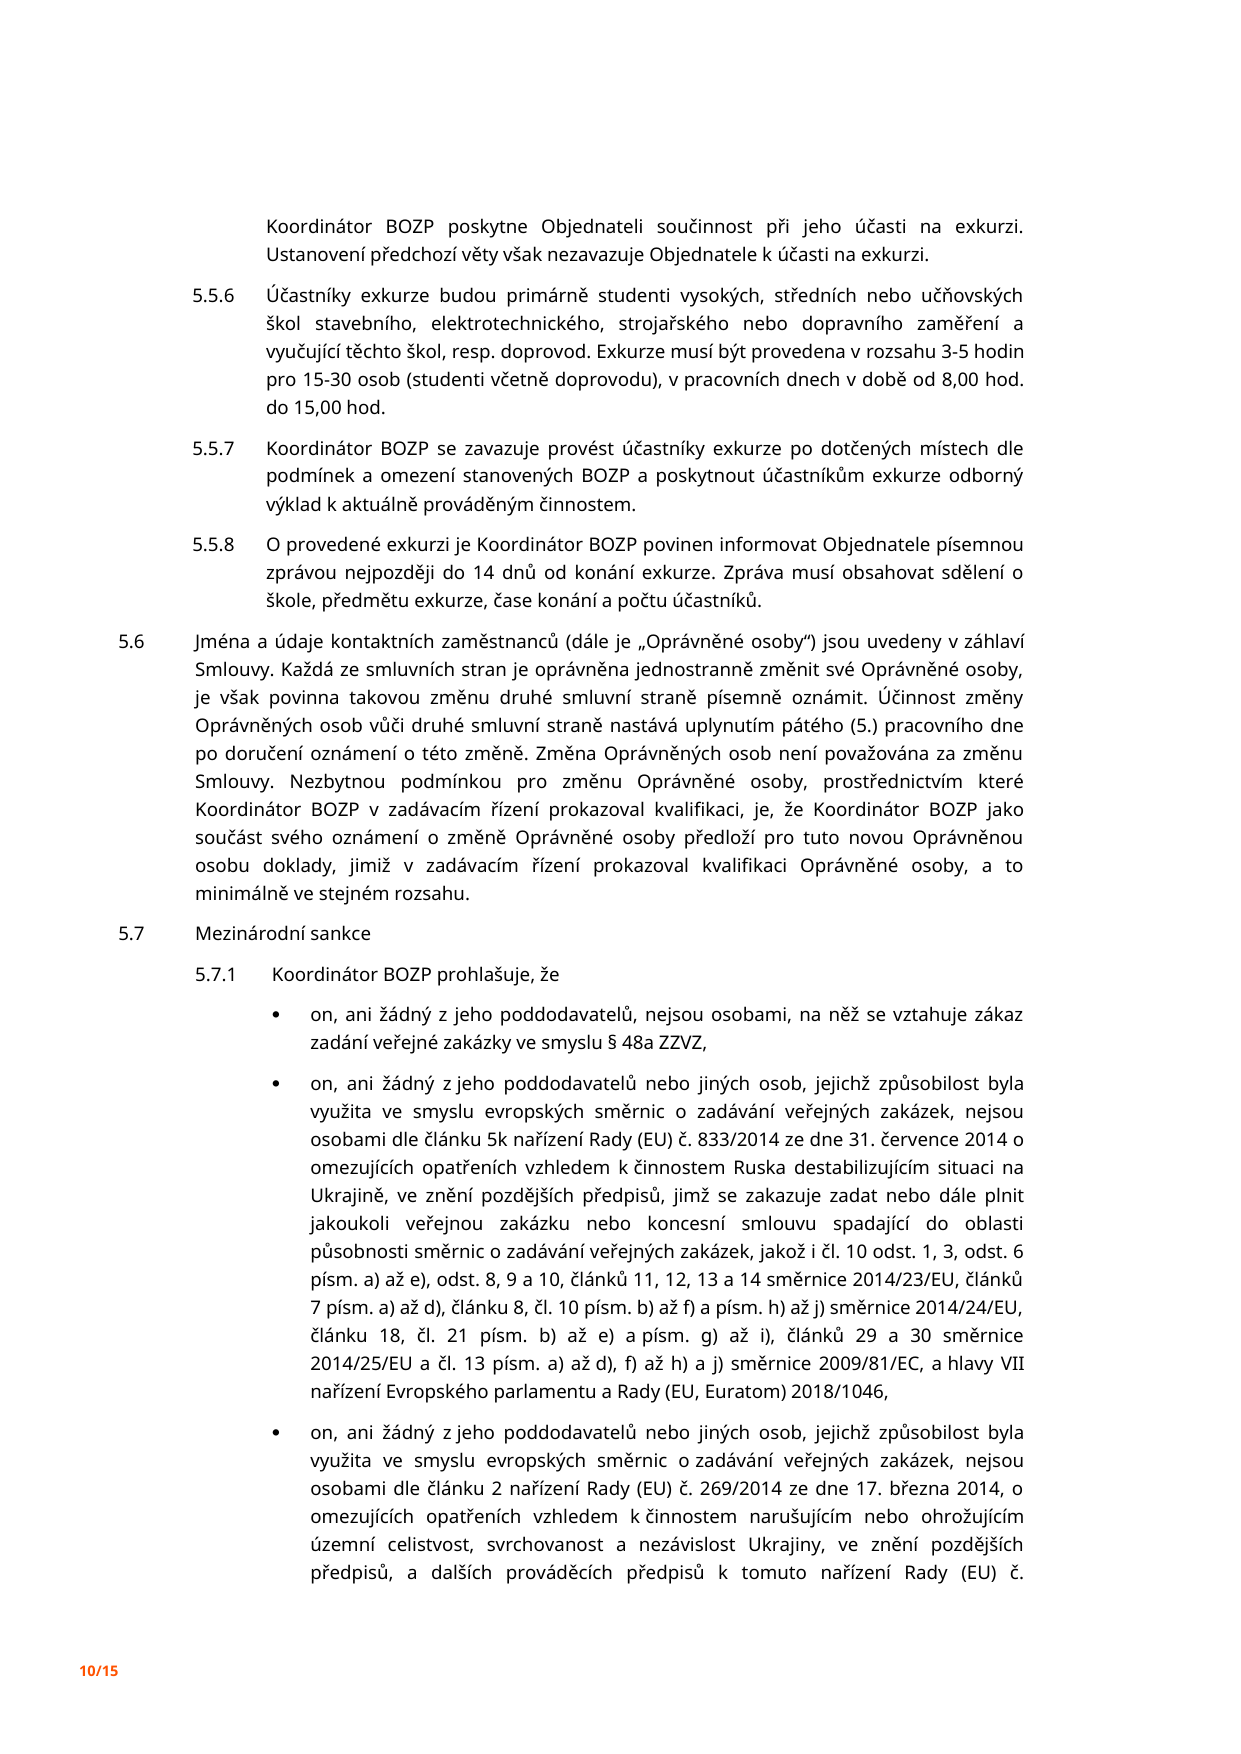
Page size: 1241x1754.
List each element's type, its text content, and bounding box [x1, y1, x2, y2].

list Koordinátor BOZP prohlašuje, že [195, 961, 1024, 987]
list Koordinátor BOZP se zavazuje provést účastníky exkurze po dotčených místech dle podmínek a omezení stanovených BOZP a poskytnout účastníkům exkurze odborný výklad k aktuálně prováděným činnostem. [192, 435, 1024, 516]
list O provedené exkurzi je Koordinátor BOZP povinen informovat Objednatele písemnou zprávou nejpozději do 14 dnů od konání exkurze. Zpráva musí obsahovat sdělení o škole, předmětu exkurze, čase konání a počtu účastníků. [192, 531, 1024, 613]
list on, ani žádný z jeho poddodavatelů nebo jiných osob, jejichž způsobilost byla využita ve smyslu evropských směrnic o zadávání veřejných zakázek, nejsou osobami dle článku 5k nařízení Rady (EU) č. 833/2014 ze dne 31. července 2014 o omezujících opatřeních vzhledem k činnostem Ruska destabilizujícím situaci na Ukrajině, ve znění pozdějších předpisů, jimž se zakazuje zadat nebo dále plnit jakoukoli veřejnou zakázku nebo koncesní smlouvu spadající do oblasti působnosti směrnic o zadávání veřejných zakázek, jakož i čl. 10 odst. 1, 3, odst. 6 písm. a) až e), odst. 8, 9 a 10, článků 11, 12, 13 a 14 směrnice 2014/23/EU, článků 7 písm. a) až d), článku 8, čl. 10 písm. b) až f) a písm. h) až j) směrnice 2014/24/EU, článku 18, čl. 21 písm. b) až e) a písm. g) až i), článků 29 a 30 směrnice 2014/25/EU a čl. 13 písm. a) až d), f) až h) a j) směrnice 2009/81/EC, a hlavy VII nařízení Evropského parlamentu a Rady (EU, Euratom) 2018/1046, [273, 1070, 1024, 1404]
list Mezinárodní sankce [118, 921, 1024, 946]
list on, ani žádný z jeho poddodavatelů, nejsou osobami, na něž se vztahuje zákaz zadání veřejné zakázky ve smyslu § 48a ZZVZ, [273, 1002, 1024, 1055]
list Účastníky exkurze budou primárně studenti vysokých, středních nebo učňovských škol stavebního, elektrotechnického, strojařského nebo dopravního zaměření a vyučující těchto škol, resp. doprovod. Exkurze musí být provedena v rozsahu 3-5 hodin pro 15-30 osob (studenti včetně doprovodu), v pracovních dnech v době od 8,00 hod. do 15,00 hod. [192, 282, 1024, 420]
list Jména a údaje kontaktních zaměstnanců (dále je „Oprávněné osoby“) jsou uvedeny v záhlaví Smlouvy. Každá ze smluvních stran je oprávněna jednostranně změnit své Oprávněné osoby, je však povinna takovou změnu druhé smluvní straně písemně oznámit. Účinnost změny Oprávněných osob vůči druhé smluvní straně nastává uplynutím pátého (5.) pracovního dne po doručení oznámení o této změně. Změna Oprávněných osob není považována za změnu Smlouvy. Nezbytnou podmínkou pro změnu Oprávněné osoby, prostřednictvím které Koordinátor BOZP v zadávacím řízení prokazoval kvalifikaci, je, že Koordinátor BOZP jako součást svého oznámení o změně Oprávněné osoby předloží pro tuto novou Oprávněnou osobu doklady, jimiž v zadávacím řízení prokazoval kvalifikaci Oprávněné osoby, a to minimálně ve stejném rozsahu. [118, 628, 1024, 906]
